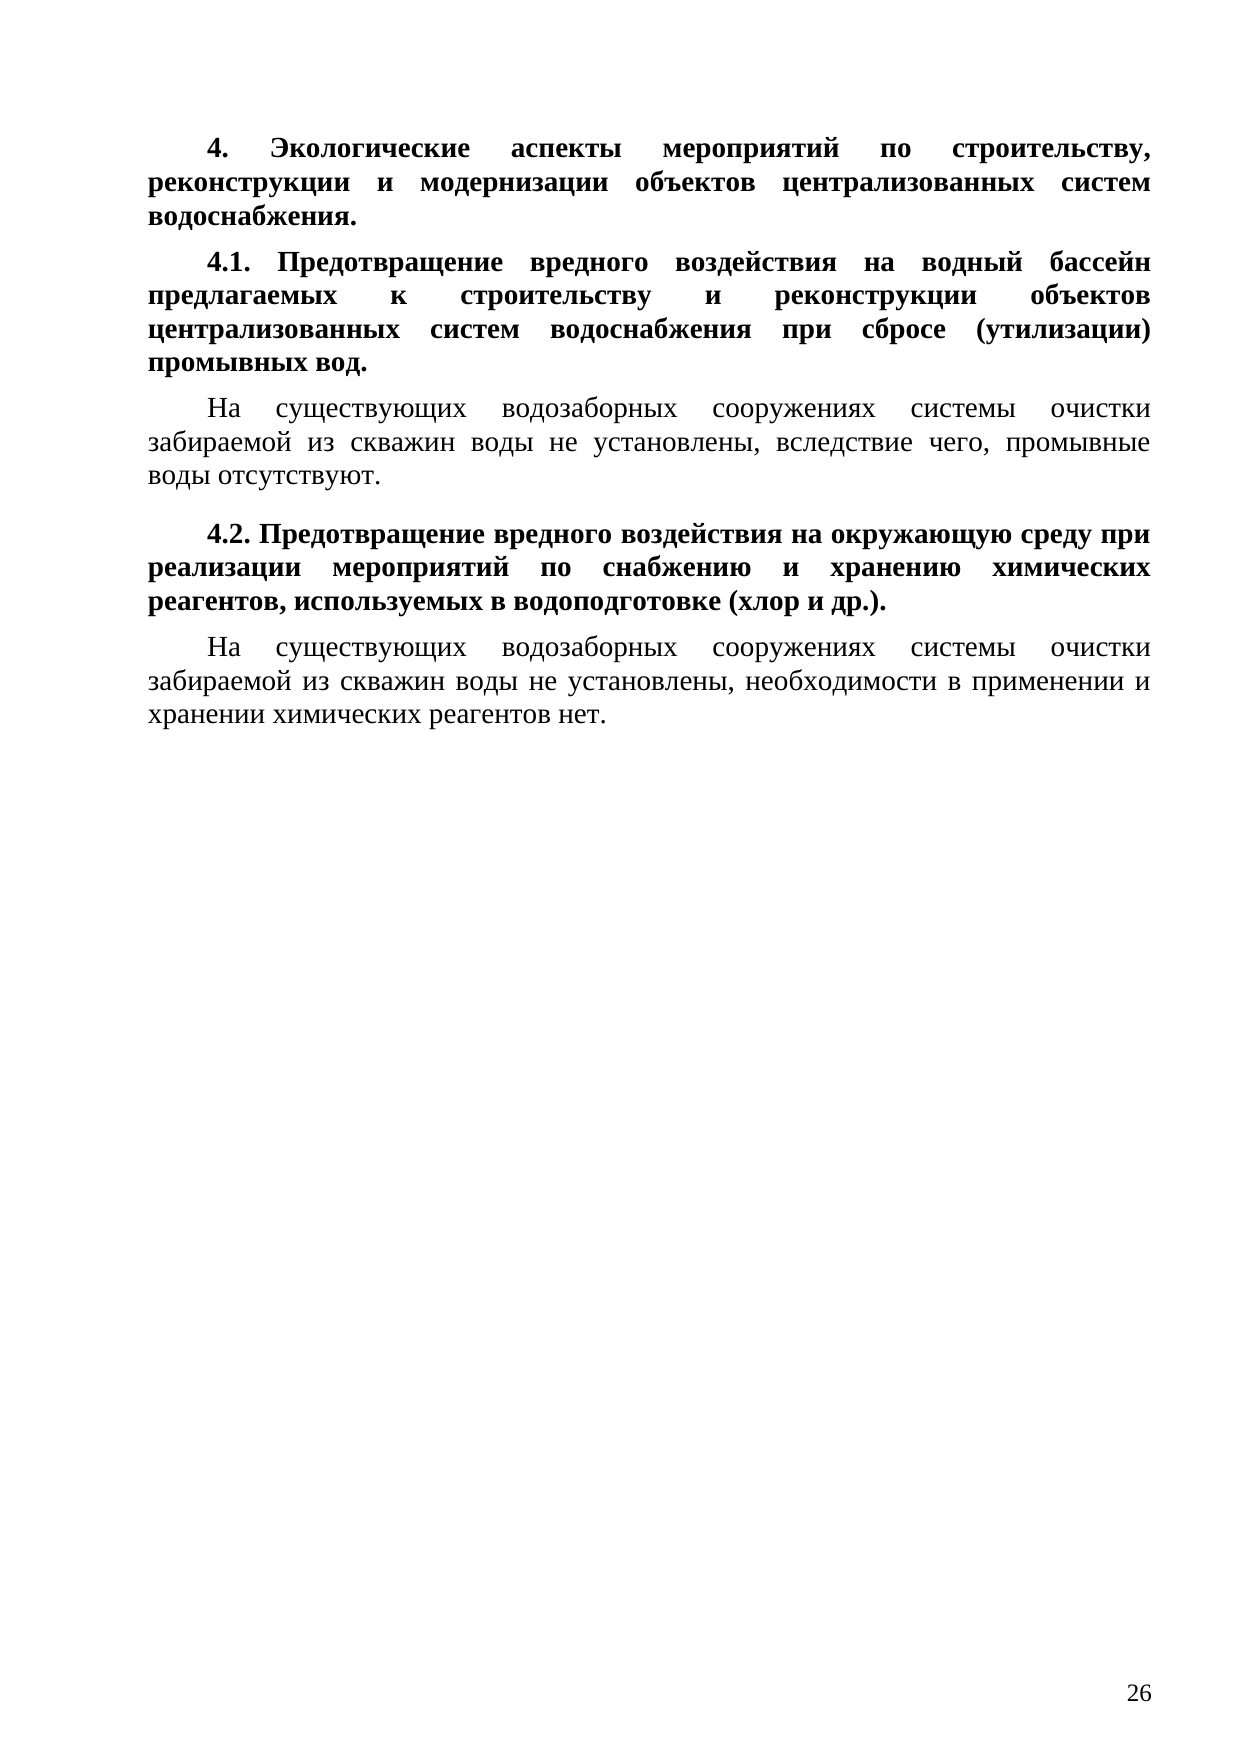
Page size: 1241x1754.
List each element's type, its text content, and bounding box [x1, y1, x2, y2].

text 4.2. Предотвращение вредного воздействия на окружающую среду при реализации мероприятий по снабжению и хранению химических реагентов, используемых в водоподготовке (хлор и др.). [148, 516, 1152, 617]
text На существующих водозаборных сооружениях системы очистки забираемой из скважин воды не установлены, вследствие чего, промывные воды отсутствуют. [148, 390, 1152, 491]
text На существующих водозаборных сооружениях системы очистки забираемой из скважин воды не установлены, необходимости в применении и хранении химических реагентов нет. [148, 629, 1152, 730]
text 4.1. Предотвращение вредного воздействия на водный бассейн предлагаемых к строительству и реконструкции объектов централизованных систем водоснабжения при сбросе (утилизации) промывных вод. [148, 244, 1152, 378]
subtitle 4. Экологические аспекты мероприятий по строительству, реконструкции и модернизации объектов централизованных систем водоснабжения. [148, 131, 1152, 231]
